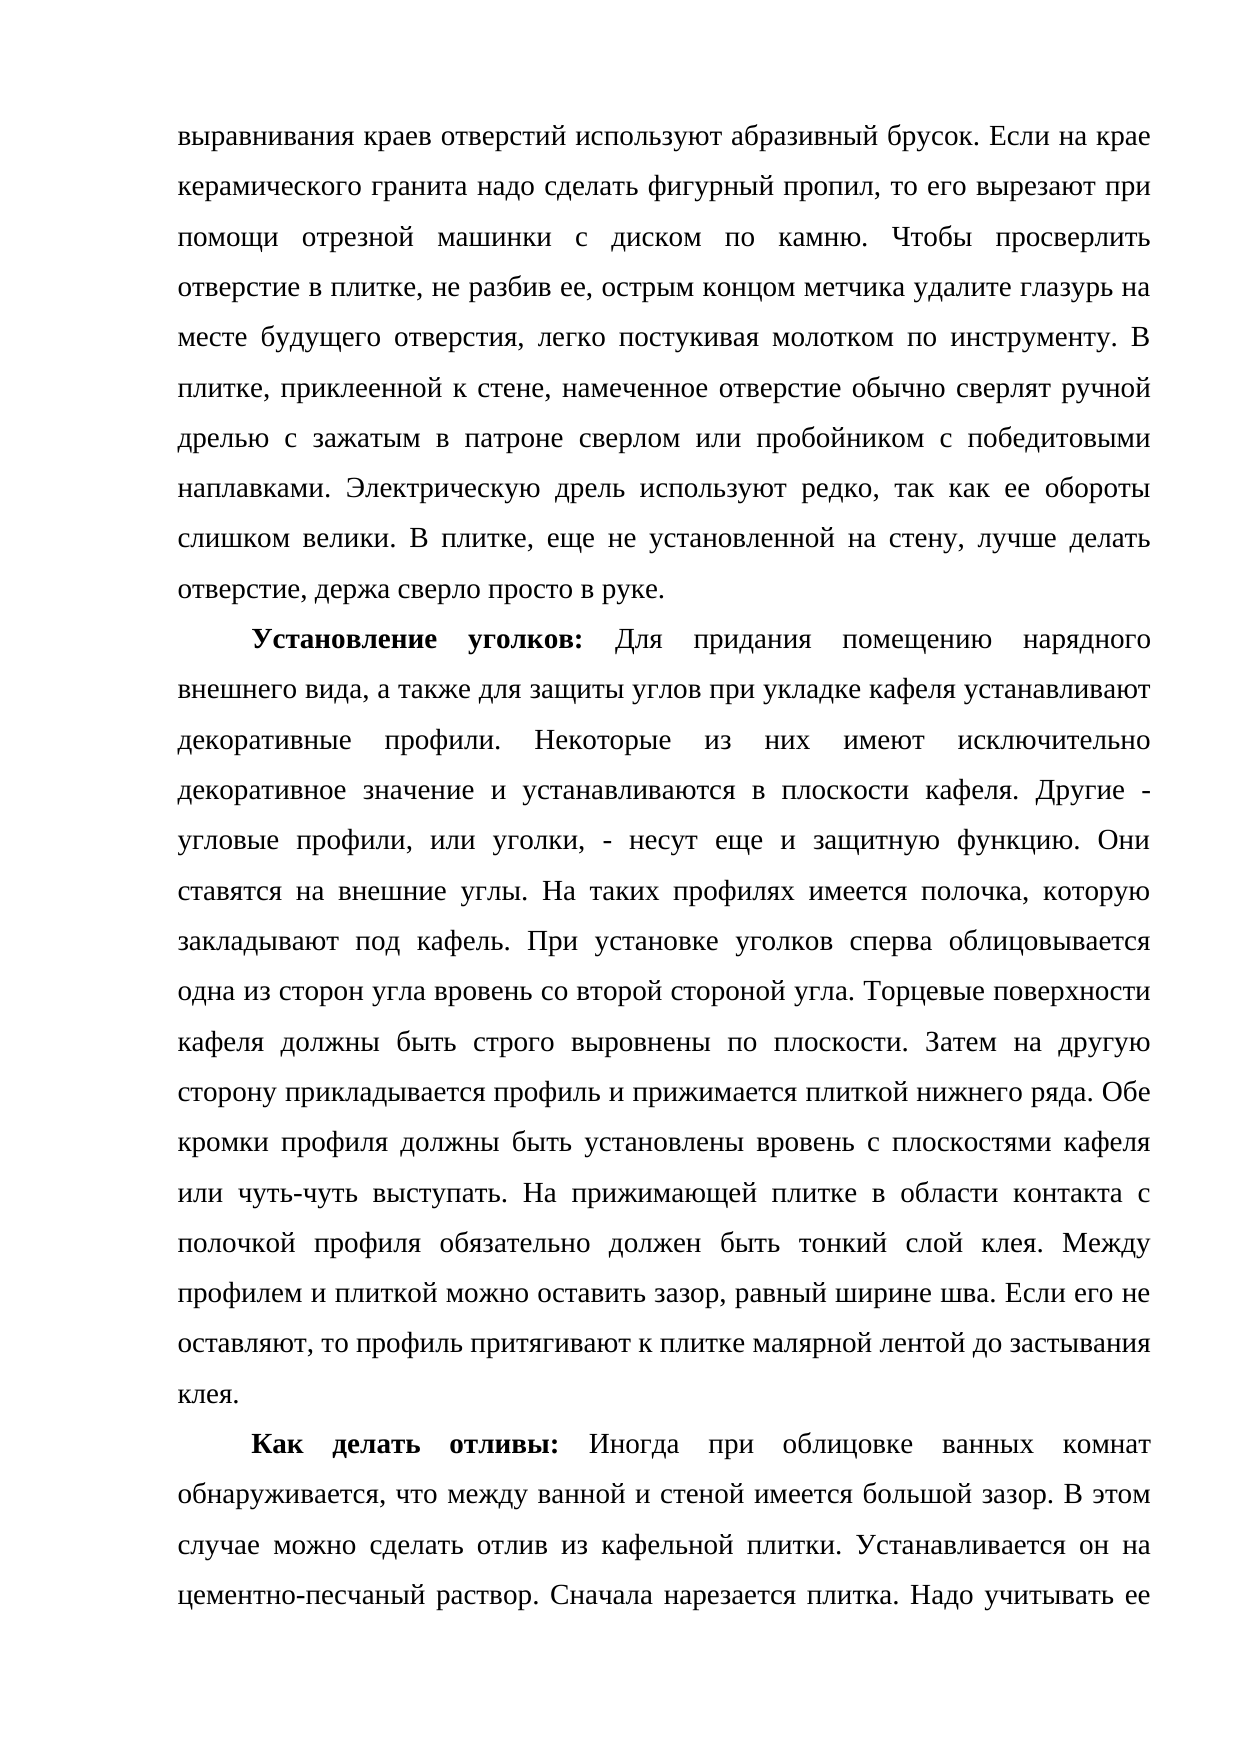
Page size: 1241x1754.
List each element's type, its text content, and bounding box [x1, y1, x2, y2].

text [177, 118, 1152, 604]
text Установление уголков: Для придания помещению нарядного внешнего вида, а также для защиты углов при укладке кафеля устанавливают декоративные профили. Некоторые из них имеют исключительно декоративное значение и устанавливаются в плоскости кафеля. Другие - угловые профили, или уголки, - несут еще и защитную функцию. Они ставятся на внешние углы. На таких профилях имеется полочка, которую закладывают под кафель. При установке уголков сперва облицовывается одна из сторон угла вровень со второй стороной угла. Торцевые поверхности кафеля должны быть строго выровнены по плоскости. Затем на другую сторону прикладывается профиль и прижимается плиткой нижнего ряда. Обе кромки профиля должны быть установлены вровень с плоскостями кафеля или чуть-чуть выступать. На прижимающей плитке в области контакта с полочкой профиля обязательно должен быть тонкий слой клея. Между профилем и плиткой можно оставить зазор, равный ширине шва. Если его не оставляют, то профиль притягивают к плитке малярной лентой до застывания клея. [177, 621, 1152, 1409]
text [177, 1426, 1152, 1611]
